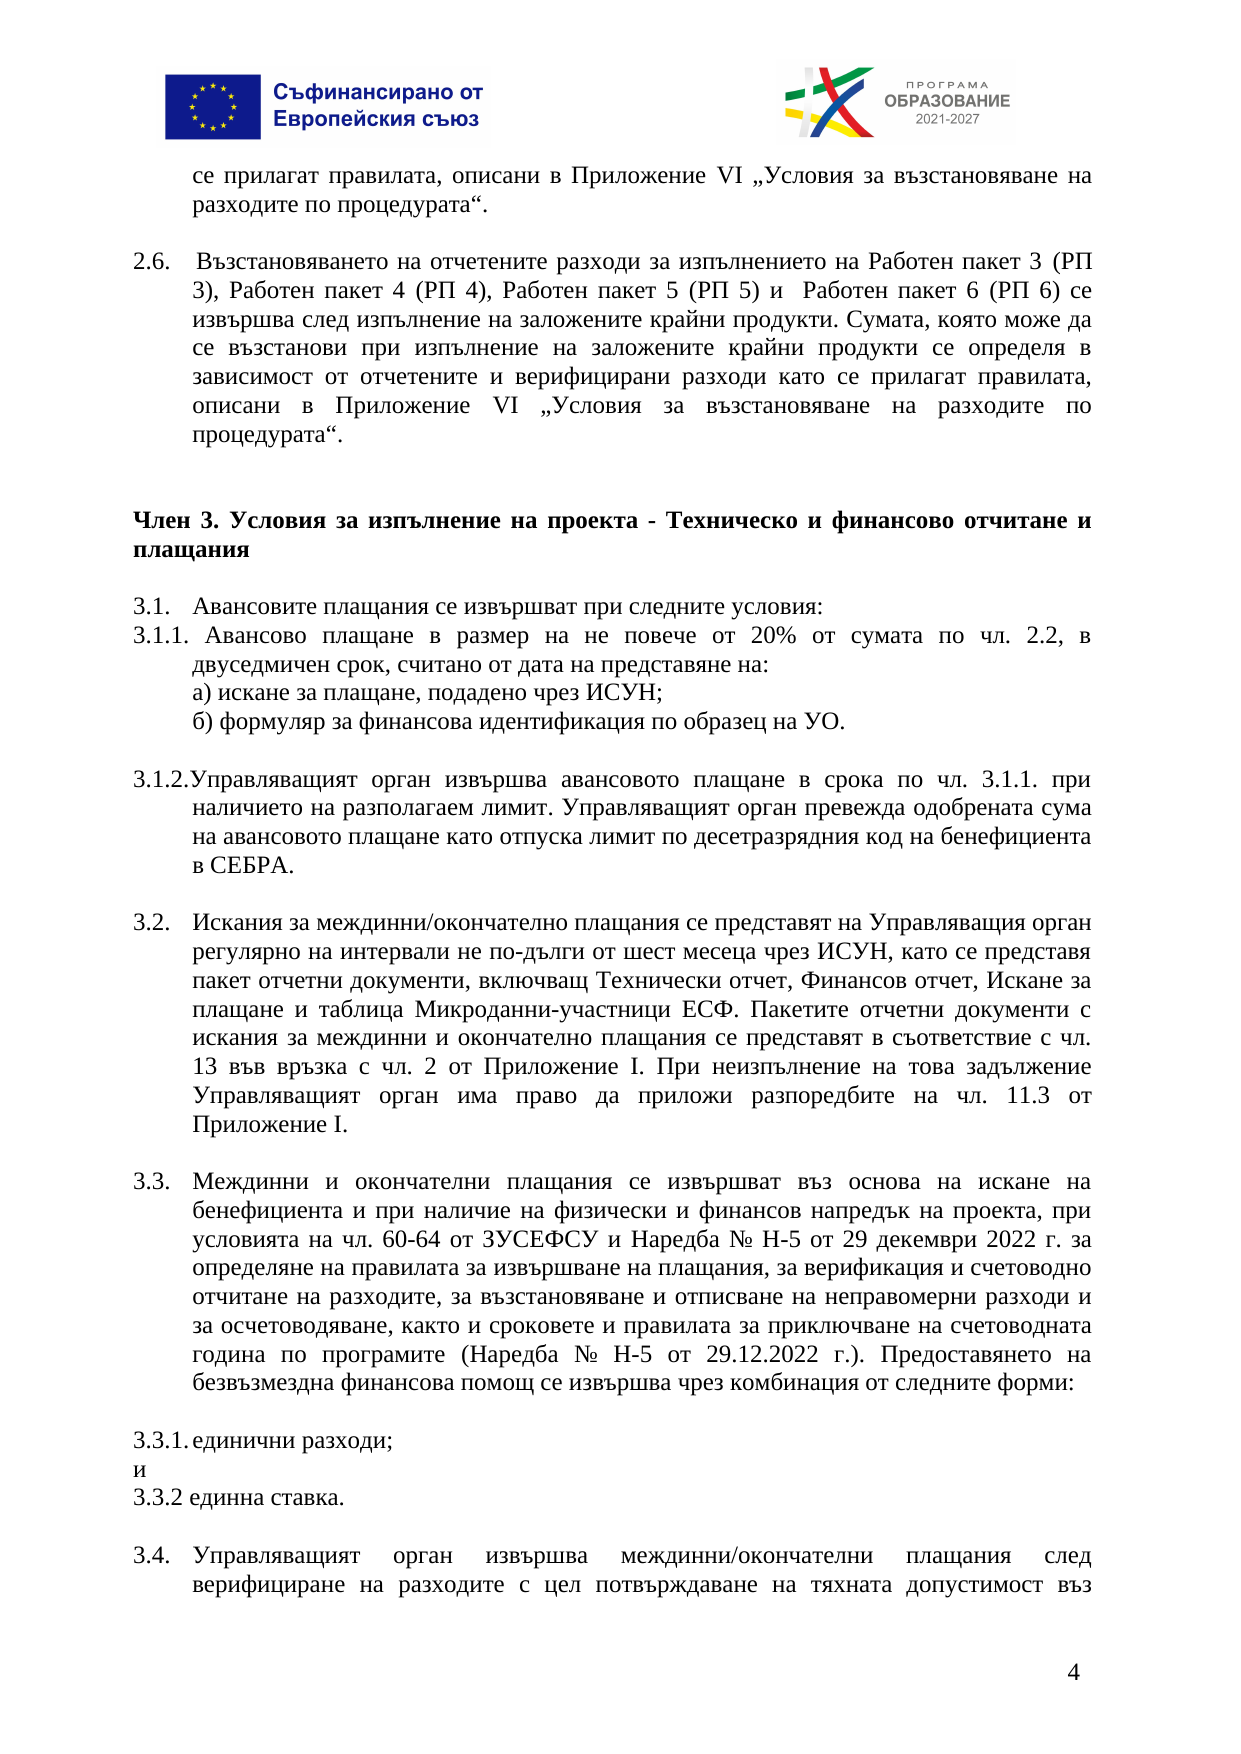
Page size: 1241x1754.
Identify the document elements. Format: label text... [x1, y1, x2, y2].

text и [133, 1454, 1092, 1482]
text 3.1.2.Управляващият орган извършва авансовото плащане в срока по чл. 3.1.1. при наличието на разполагаем лимит. Управляващият орган превежда одобрената сума на авансовото плащане като отпуска лимит по десетразрядния код на бенефициента в СЕБРА. [133, 764, 1092, 879]
text 3.1.1. Авансово плащане в размер на не повече от 20% от сумата по чл. 2.2, в двуседмичен срок, считано от дата на представяне на: [133, 620, 1092, 677]
text 3.3.2 единна ставка. [133, 1482, 1092, 1511]
text 3.2. Искания за междинни/окончателно плащания се представят на Управляващия орган регулярно на интервали не по-дълги от шест месеца чрез ИСУН, като се представя пакет отчетни документи, включващ Технически отчет, Финансов отчет, Искане за плащане и таблица Микроданни-участници ЕСФ. Пакетите отчетни документи с искания за междинни и окончателно плащания се представят в съответствие с чл. 13 във връзка с чл. 2 от Приложение I. При неизпълнение на това задължение Управляващият орган има право да приложи разпоредбите на чл. 11.3 от Приложение І. [133, 907, 1092, 1137]
picture [775, 59, 1016, 145]
text б) формуляр за финансова идентификация по образец на УО. [133, 706, 1092, 735]
text 3.3.1. единични разходи; [133, 1425, 1092, 1454]
text 3.3. Междинни и окончателни плащания се извършват въз основа на искане на бенефициента и при наличие на физически и финансов напредък на проекта, при условията на чл. 60-64 от ЗУСЕФСУ и Наредба № Н-5 от 29 декември 2022 г. за определяне на правилата за извършване на плащания, за верификация и счетоводно отчитане на разходите, за възстановяване и отписване на неправомерни разходи и за осчетоводяване, както и сроковете и правилата за приключване на счетоводната година по програмите (Наредба № Н-5 от 29.12.2022 г.). Предоставянето на безвъзмездна финансова помощ се извършва чрез комбинация от следните форми: [133, 1166, 1092, 1396]
text 3.1. Авансовите плащания се извършват при следните условия: [133, 591, 1092, 620]
text а) искане за плащане, подадено чрез ИСУН; [133, 677, 1092, 706]
text 2.6. Възстановяването на отчетените разходи за изпълнението на Работен пакет 3 (РП 3), Работен пакет 4 (РП 4), Работен пакет 5 (РП 5) и Работен пакет 6 (РП 6) се извършва след изпълнение на заложените крайни продукти. Сумата, която може да се възстанови при изпълнение на заложените крайни продукти се определя в зависимост от отчетените и верифицирани разходи като се прилагат правилата, описани в Приложение VI „Условия за възстановяване на разходите по процедурата“. [133, 246, 1092, 447]
picture [156, 66, 491, 148]
text Член 3. Условия за изпълнение на проекта - Техническо и финансово отчитане и плащания [133, 505, 1092, 562]
